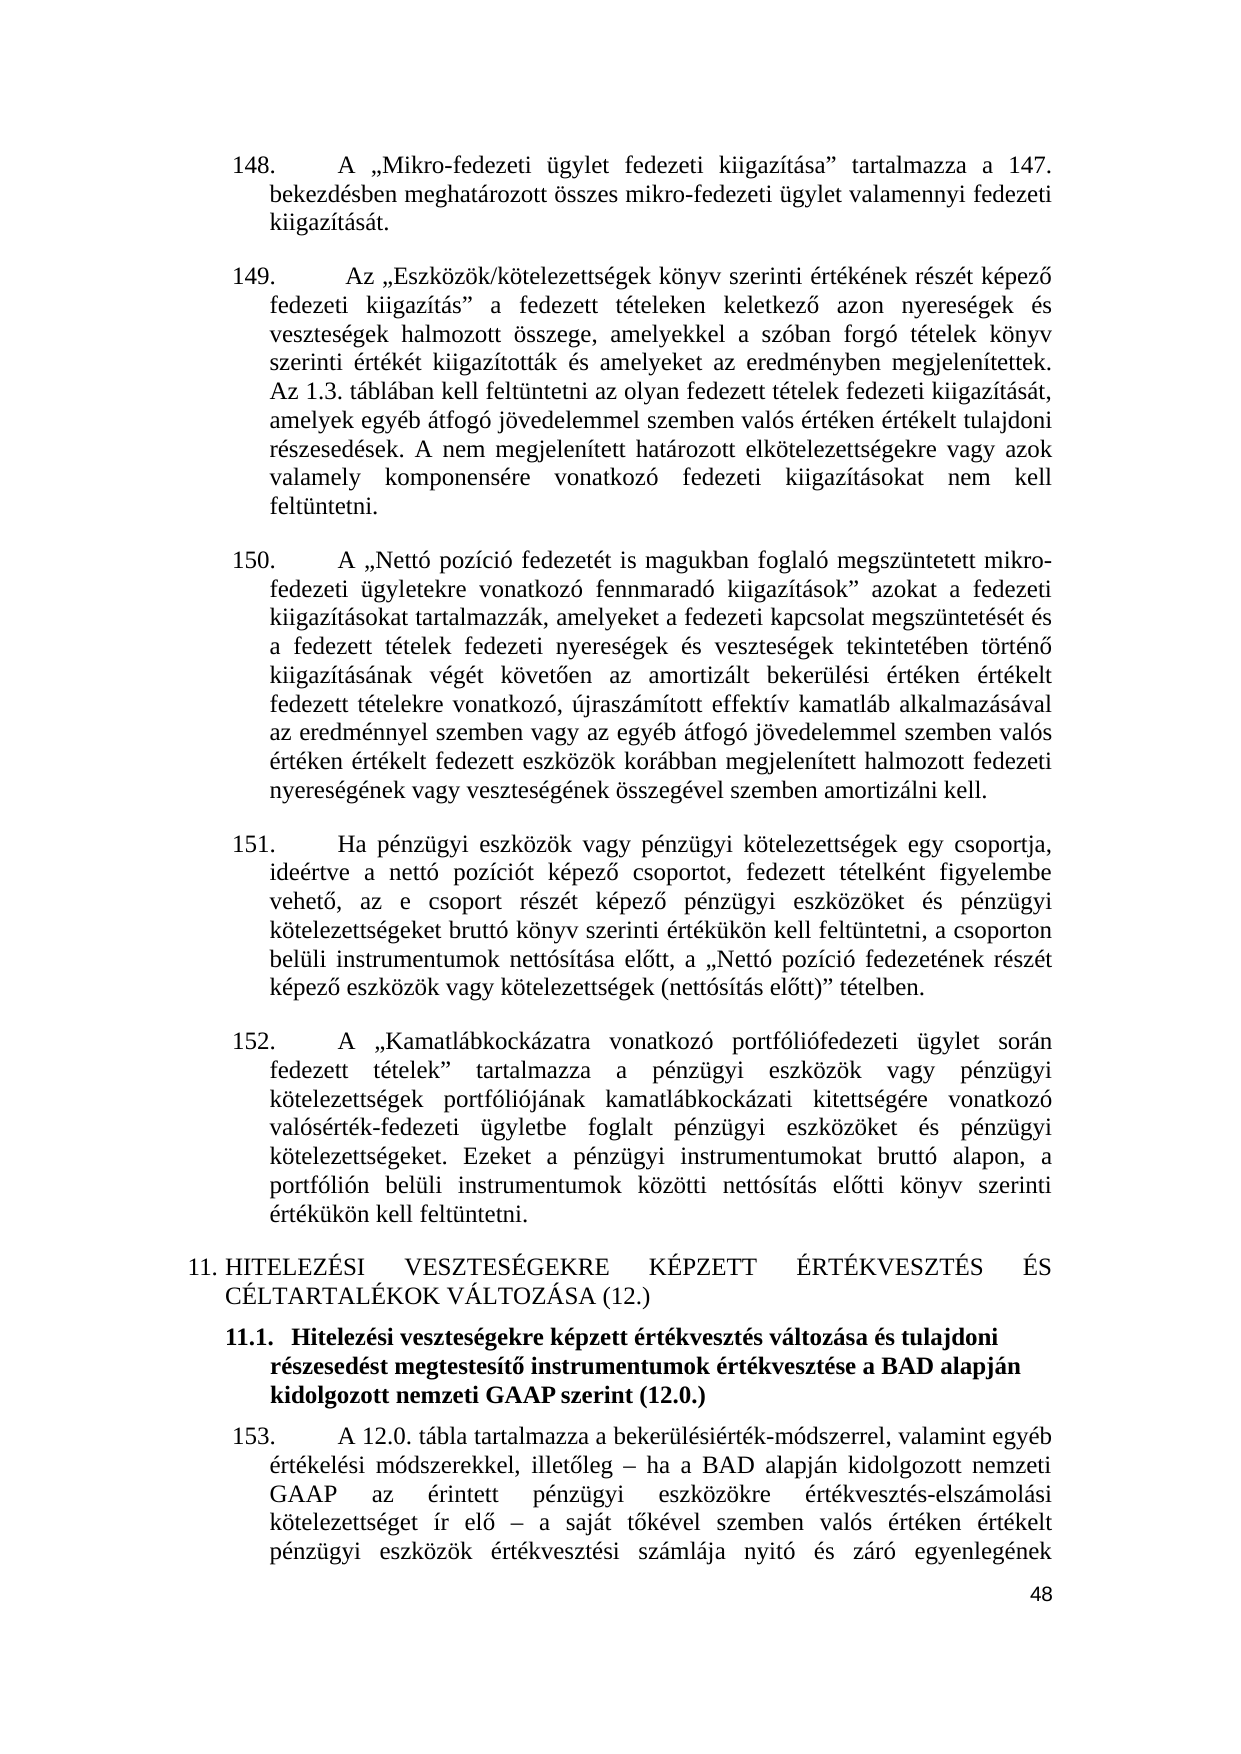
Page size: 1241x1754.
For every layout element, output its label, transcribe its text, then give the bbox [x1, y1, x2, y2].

text Az „Eszközök/kötelezettségek könyv szerinti értékének részét képező fedezeti kiigazítás” a fedezett tételeken keletkező azon nyereségek és veszteségek halmozott összege, amelyekkel a szóban forgó tételek könyv szerinti értékét kiigazították és amelyeket az eredményben megjelenítettek. Az 1.3. táblában kell feltüntetni az olyan fedezett tételek fedezeti kiigazítását, amelyek egyéb átfogó jövedelemmel szemben valós értéken értékelt tulajdoni részesedések. A nem megjelenített határozott elkötelezettségekre vagy azok valamely komponensére vonatkozó fedezeti kiigazításokat nem kell feltüntetni. [232, 261, 1053, 520]
text A „Kamatlábkockázatra vonatkozó portfóliófedezeti ügylet során fedezett tételek” tartalmazza a pénzügyi eszközök vagy pénzügyi kötelezettségek portfóliójának kamatlábkockázati kitettségére vonatkozó valósérték-fedezeti ügyletbe foglalt pénzügyi eszközöket és pénzügyi kötelezettségeket. Ezeket a pénzügyi instrumentumokat bruttó alapon, a portfólión belüli instrumentumok közötti nettósítás előtti könyv szerinti értékükön kell feltüntetni. [232, 1026, 1053, 1227]
text A „Nettó pozíció fedezetét is magukban foglaló megszüntetett mikro-fedezeti ügyletekre vonatkozó fennmaradó kiigazítások” azokat a fedezeti kiigazításokat tartalmazzák, amelyeket a fedezeti kapcsolat megszüntetését és a fedezett tételek fedezeti nyereségek és veszteségek tekintetében történő kiigazításának végét követően az amortizált bekerülési értéken értékelt fedezett tételekre vonatkozó, újraszámított effektív kamatláb alkalmazásával az eredménnyel szemben vagy az egyéb átfogó jövedelemmel szemben valós értéken értékelt fedezett eszközök korábban megjelenített halmozott fedezeti nyereségének vagy veszteségének összegével szemben amortizálni kell. [232, 545, 1053, 804]
text Ha pénzügyi eszközök vagy pénzügyi kötelezettségek egy csoportja, ideértve a nettó pozíciót képező csoportot, fedezett tételként figyelembe vehető, az e csoport részét képező pénzügyi eszközöket és pénzügyi kötelezettségeket bruttó könyv szerinti értékükön kell feltüntetni, a csoporton belüli instrumentumok nettósítása előtt, a „Nettó pozíció fedezetének részét képező eszközök vagy kötelezettségek (nettósítás előtt)” tételben. [232, 829, 1053, 1001]
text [232, 1421, 1053, 1565]
subtitle Hitelezési veszteségekre képzett értékvesztés változása és tulajdoni részesedést megtestesítő instrumentumok értékvesztése a BAD alapján kidolgozott nemzeti GAAP szerint (12.0.) [225, 1322, 1053, 1409]
text A „Mikro-fedezeti ügylet fedezeti kiigazítása” tartalmazza a 147. bekezdésben meghatározott összes mikro-fedezeti ügylet valamennyi fedezeti kiigazítását. [232, 150, 1053, 236]
subtitle Hitelezési veszteségekre képzett értékvesztés és céltartalékok változása (12.) [187, 1252, 1053, 1310]
